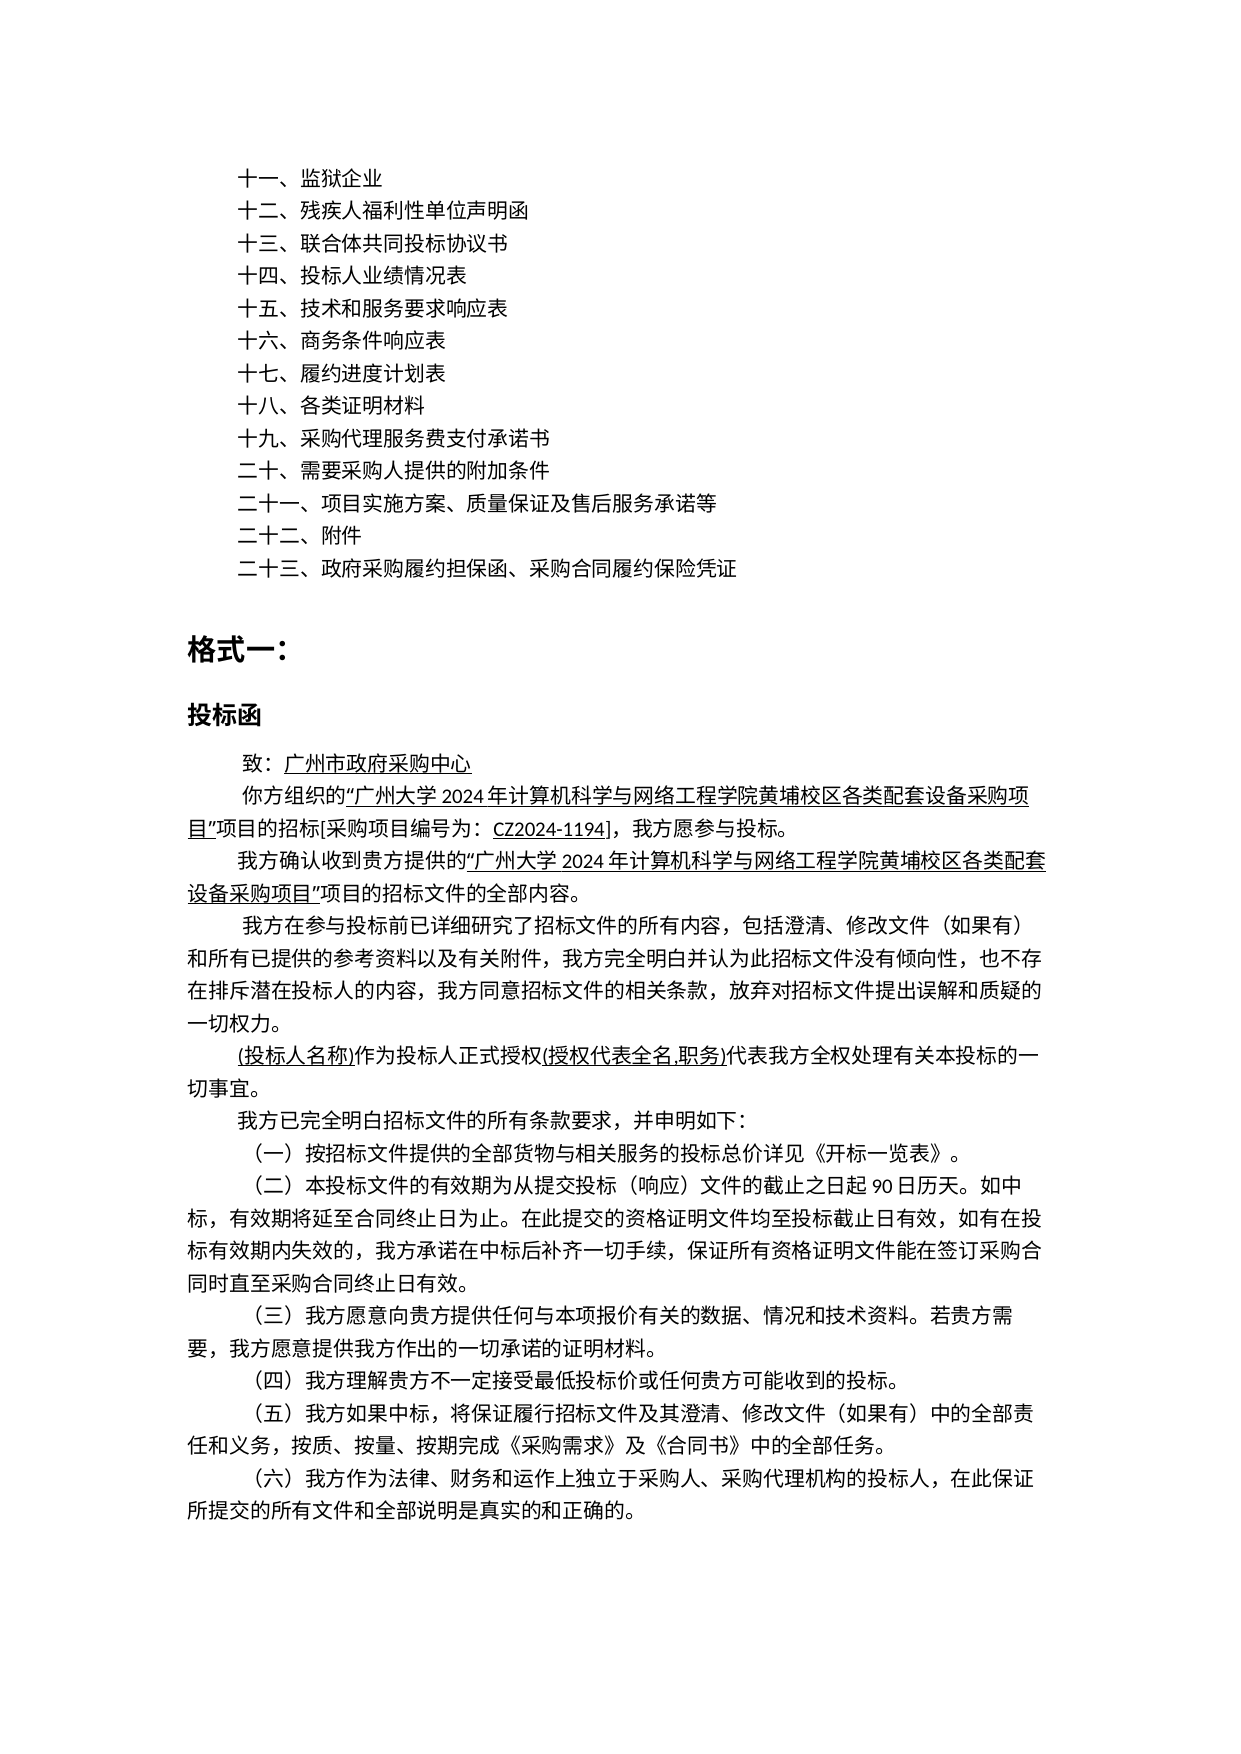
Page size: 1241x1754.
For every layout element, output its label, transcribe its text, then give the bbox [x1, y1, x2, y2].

text 十三、联合体共同投标协议书 [187, 227, 1053, 259]
text （二）本投标文件的有效期为从提交投标（响应）文件的截止之日起90日历天。如中标，有效期将延至合同终止日为止。在此提交的资格证明文件均至投标截止日有效，如有在投标有效期内失效的，我方承诺在中标后补齐一切手续，保证所有资格证明文件能在签订采购合同时直至采购合同终止日有效。 [187, 1169, 1053, 1299]
text 我方在参与投标前已详细研究了招标文件的所有内容，包括澄清、修改文件（如果有）和所有已提供的参考资料以及有关附件，我方完全明白并认为此招标文件没有倾向性，也不存在排斥潜在投标人的内容，我方同意招标文件的相关条款，放弃对招标文件提出误解和质疑的一切权力。 [187, 909, 1053, 1039]
text （一）按招标文件提供的全部货物与相关服务的投标总价详见《开标一览表》。 [187, 1137, 1053, 1169]
text 二十二、附件 [187, 519, 1053, 552]
text 十五、技术和服务要求响应表 [187, 292, 1053, 324]
text 二十、需要采购人提供的附加条件 [187, 454, 1053, 487]
text 投标函 [187, 682, 1053, 747]
text （六）我方作为法律、财务和运作上独立于采购人、采购代理机构的投标人，在此保证所提交的所有文件和全部说明是真实的和正确的。 [187, 1462, 1053, 1527]
text 我方已完全明白招标文件的所有条款要求，并申明如下： [187, 1104, 1053, 1137]
text 你方组织的“广州大学2024年计算机科学与网络工程学院黄埔校区各类配套设备采购项目”项目的招标[采购项目编号为：CZ2024-1194]，我方愿参与投标。 [187, 779, 1053, 844]
text 格式一： [187, 617, 1053, 682]
text 二十一、项目实施方案、质量保证及售后服务承诺等 [187, 487, 1053, 519]
text （三）我方愿意向贵方提供任何与本项报价有关的数据、情况和技术资料。若贵方需要，我方愿意提供我方作出的一切承诺的证明材料。 [187, 1299, 1053, 1364]
text 十二、残疾人福利性单位声明函 [187, 194, 1053, 227]
text 致：广州市政府采购中心 [187, 747, 1053, 779]
text （四）我方理解贵方不一定接受最低投标价或任何贵方可能收到的投标。 [187, 1364, 1053, 1397]
text 我方确认收到贵方提供的“广州大学2024年计算机科学与网络工程学院黄埔校区各类配套设备采购项目”项目的招标文件的全部内容。 [187, 844, 1053, 909]
text 十九、采购代理服务费支付承诺书 [187, 422, 1053, 454]
text (投标人名称)作为投标人正式授权(授权代表全名,职务)代表我方全权处理有关本投标的一切事宜。 [187, 1039, 1053, 1104]
text 二十三、政府采购履约担保函、采购合同履约保险凭证 [187, 552, 1053, 584]
text 十八、各类证明材料 [187, 389, 1053, 422]
text （五）我方如果中标，将保证履行招标文件及其澄清、修改文件（如果有）中的全部责任和义务，按质、按量、按期完成《采购需求》及《合同书》中的全部任务。 [187, 1397, 1053, 1462]
text 十四、投标人业绩情况表 [187, 259, 1053, 292]
text 十六、商务条件响应表 [187, 324, 1053, 357]
text 十一、监狱企业 [187, 162, 1053, 194]
text 十七、履约进度计划表 [187, 357, 1053, 389]
